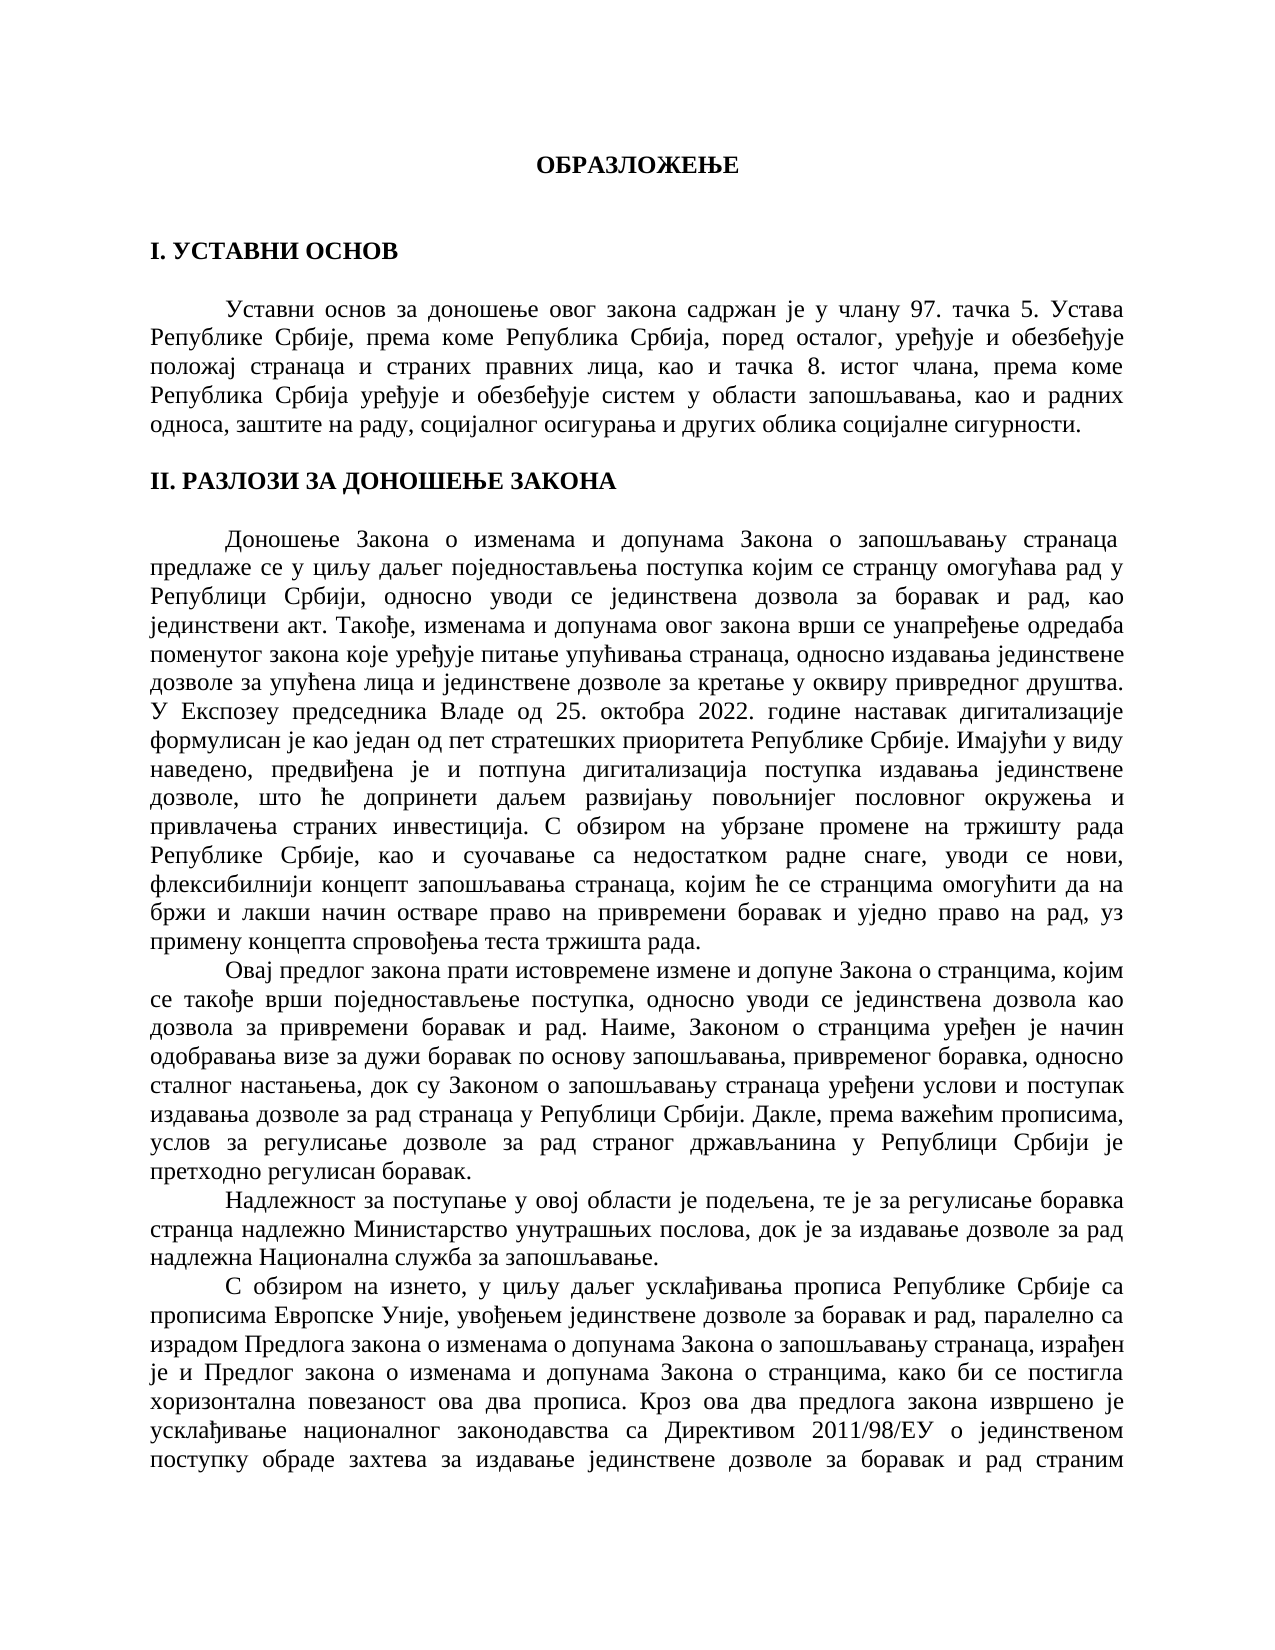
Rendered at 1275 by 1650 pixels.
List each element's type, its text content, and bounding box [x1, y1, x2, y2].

text Уставни основ за доношење овог закона садржан је у члану 97. тачка 5. Устава Републике Србије, према коме Република Србија, поред осталог, уређује и обезбеђује положај странаца и страних правних лица, као и тачка 8. истог члана, према коме Република Србија уређује и обезбеђује систем у области запошљавања, као и радних односа, заштите на раду, социјалног осигурања и других облика социјалне сигурности. [150, 294, 1125, 437]
text Надлежност за поступање у овој области је подељена, те је за регулисање боравка странца надлежно Министарство унутрашњих послова, док је за издавање дозволе за рад надлежна Национална служба за запошљавање. [150, 1185, 1125, 1271]
text Доношење Закона о изменама и допунама Закона о запошљавању странаца предлаже се у циљу даљег поједностављења поступка којим се странцу омогућава рад у Републици Србији, односно уводи се јединствена дозвола за боравак и рад, као јединствени акт. Такође, изменама и допунама овог закона врши се унапређење одредаба поменутог закона које уређује питање упућивања странаца, односно издавања јединствене дозволе за упућена лица и јединствене дозволе за кретање у оквиру привредног друштва. У Експозеу председника Владе од 25. октобра 2022. године наставак дигитализације формулисан је као један од пет стратешких приоритета Републике Србије. Имајући у виду наведено, предвиђена је и потпуна дигитализација поступка издавања јединствене дозволе, што ће допринети даљем развијању повољнијег пословног окружења и привлачења страних инвестиција. С обзиром на убрзане промене на тржишту рада Републике Србије, као и суочавање са недостатком радне снаге, уводи се нови, флексибилнији концепт запошљавања странаца, којим ће се странцима омогућити да на бржи и лакши начин остваре право на привремени боравак и уједно право на рад, уз примену концепта спровођења теста тржишта рада. [150, 524, 1125, 955]
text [150, 1271, 1125, 1472]
text I. УСТАВНИ ОСНОВ [150, 236, 1125, 265]
text Овај предлог закона прати истовремене измене и допуне Закона о странцима, којим се такође врши поједностављење поступка, односно уводи се јединствена дозвола као дозвола за привремени боравак и рад. Наиме, Законом о странцима уређен је начин одобравања визе за дужи боравак по основу запошљавања, привременог боравка, односно сталног настањења, док су Законом о запошљавању странаца уређени услови и поступак издавања дозволе за рад странаца у Републици Србији. Дакле, према важећим прописима, услов за регулисање дозволе за рад страног држављанина у Републици Србији је претходно регулисан боравак. [150, 955, 1125, 1185]
text II. РАЗЛОЗИ ЗА ДОНОШЕЊЕ ЗАКОНА [150, 466, 1125, 495]
text ОБРАЗЛОЖЕЊЕ [150, 150, 1125, 179]
